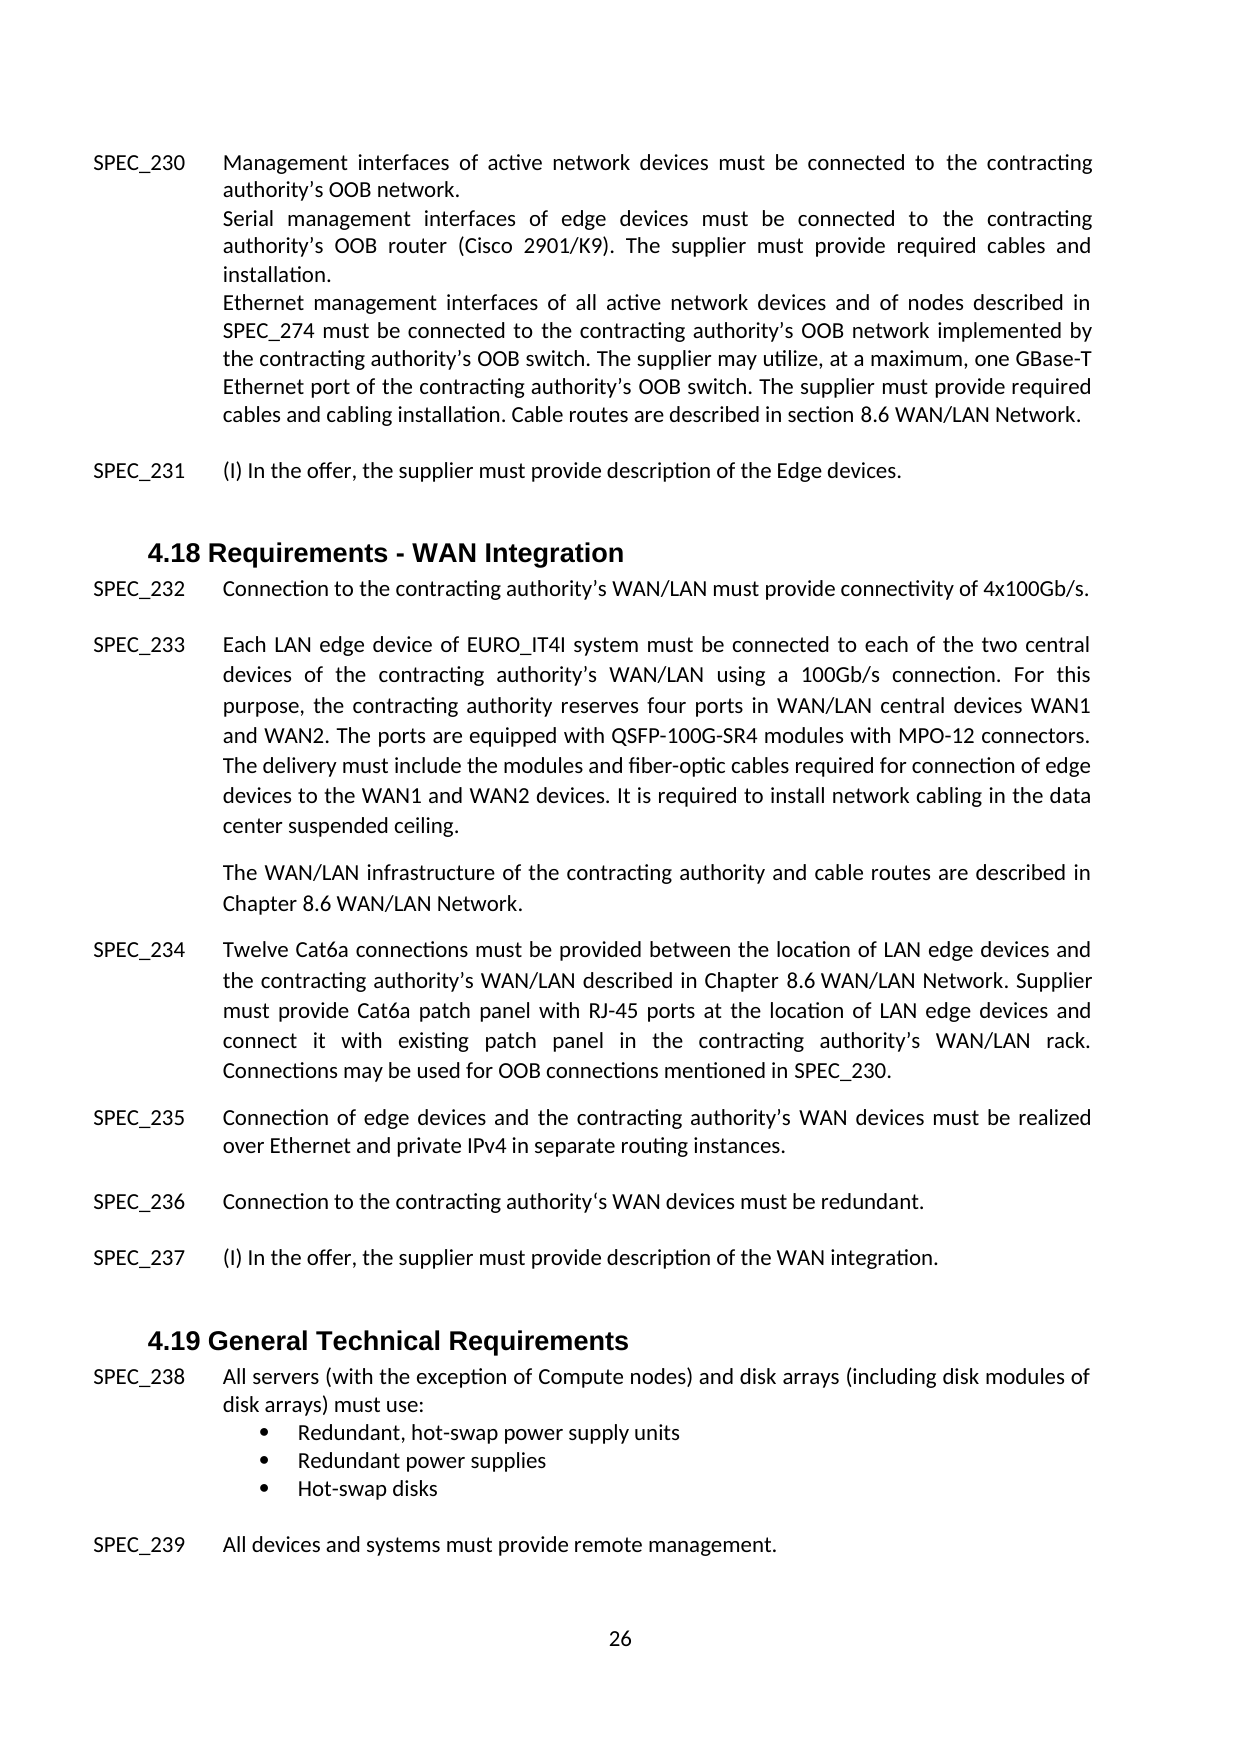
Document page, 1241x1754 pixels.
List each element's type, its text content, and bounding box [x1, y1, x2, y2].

list The WAN/LAN infrastructure of the contracting authority and cable routes are described in Chapter 8.6 WAN/LAN Network. [223, 858, 1093, 917]
list Redundant power supplies [260, 1446, 1093, 1474]
list (I) In the offer, the supplier must provide description of the Edge devices. [185, 456, 1093, 484]
list Hot-swap disks [260, 1474, 1093, 1502]
subtitle General Technical Requirements [148, 1324, 1093, 1356]
list Ethernet management interfaces of all active network devices and of nodes described in SPEC_274 must be connected to the contracting authority’s OOB network implemented by the contracting authority’s OOB switch. The supplier may utilize, at a maximum, one GBase-T Ethernet port of the contracting authority’s OOB switch. The supplier must provide required cables and cabling installation. Cable routes are described in section 8.6 WAN/LAN Network. [223, 288, 1093, 428]
list Serial management interfaces of edge devices must be connected to the contracting authority’s OOB router (Cisco 2901/K9). The supplier must provide required cables and installation. [223, 204, 1093, 288]
list (I) In the offer, the supplier must provide description of the WAN integration. [185, 1243, 1093, 1271]
list Redundant, hot-swap power supply units [260, 1418, 1093, 1446]
list Management interfaces of active network devices must be connected to the contracting authority’s OOB network. [185, 148, 1093, 204]
list Connection of edge devices and the contracting authority’s WAN devices must be realized over Ethernet and private IPv4 in separate routing instances. [185, 1103, 1093, 1159]
list All servers (with the exception of Compute nodes) and disk arrays (including disk modules of disk arrays) must use: [185, 1362, 1093, 1418]
list Connection to the contracting authority‘s WAN devices must be redundant. [185, 1187, 1093, 1215]
list Connection to the contracting authority’s WAN/LAN must provide connectivity of 4x100Gb/s. [185, 574, 1093, 602]
subtitle Requirements - WAN Integration [148, 537, 1093, 568]
list Twelve Cat6a connections must be provided between the location of LAN edge devices and the contracting authority’s WAN/LAN described in Chapter 8.6 WAN/LAN Network. Supplier must provide Cat6a patch panel with RJ-45 ports at the location of LAN edge devices and connect it with existing patch panel in the contracting authority’s WAN/LAN rack. Connections may be used for OOB connections mentioned in SPEC_230. [185, 936, 1093, 1084]
list Each LAN edge device of EURO_IT4I system must be connected to each of the two central devices of the contracting authority’s WAN/LAN using a 100Gb/s connection. For this purpose, the contracting authority reserves four ports in WAN/LAN central devices WAN1 and WAN2. The ports are equipped with QSFP-100G-SR4 modules with MPO-12 connectors. The delivery must include the modules and fiber-optic cables required for connection of edge devices to the WAN1 and WAN2 devices. It is required to install network cabling in the data center suspended ceiling. [185, 630, 1093, 840]
list All devices and systems must provide remote management. [185, 1530, 1093, 1558]
